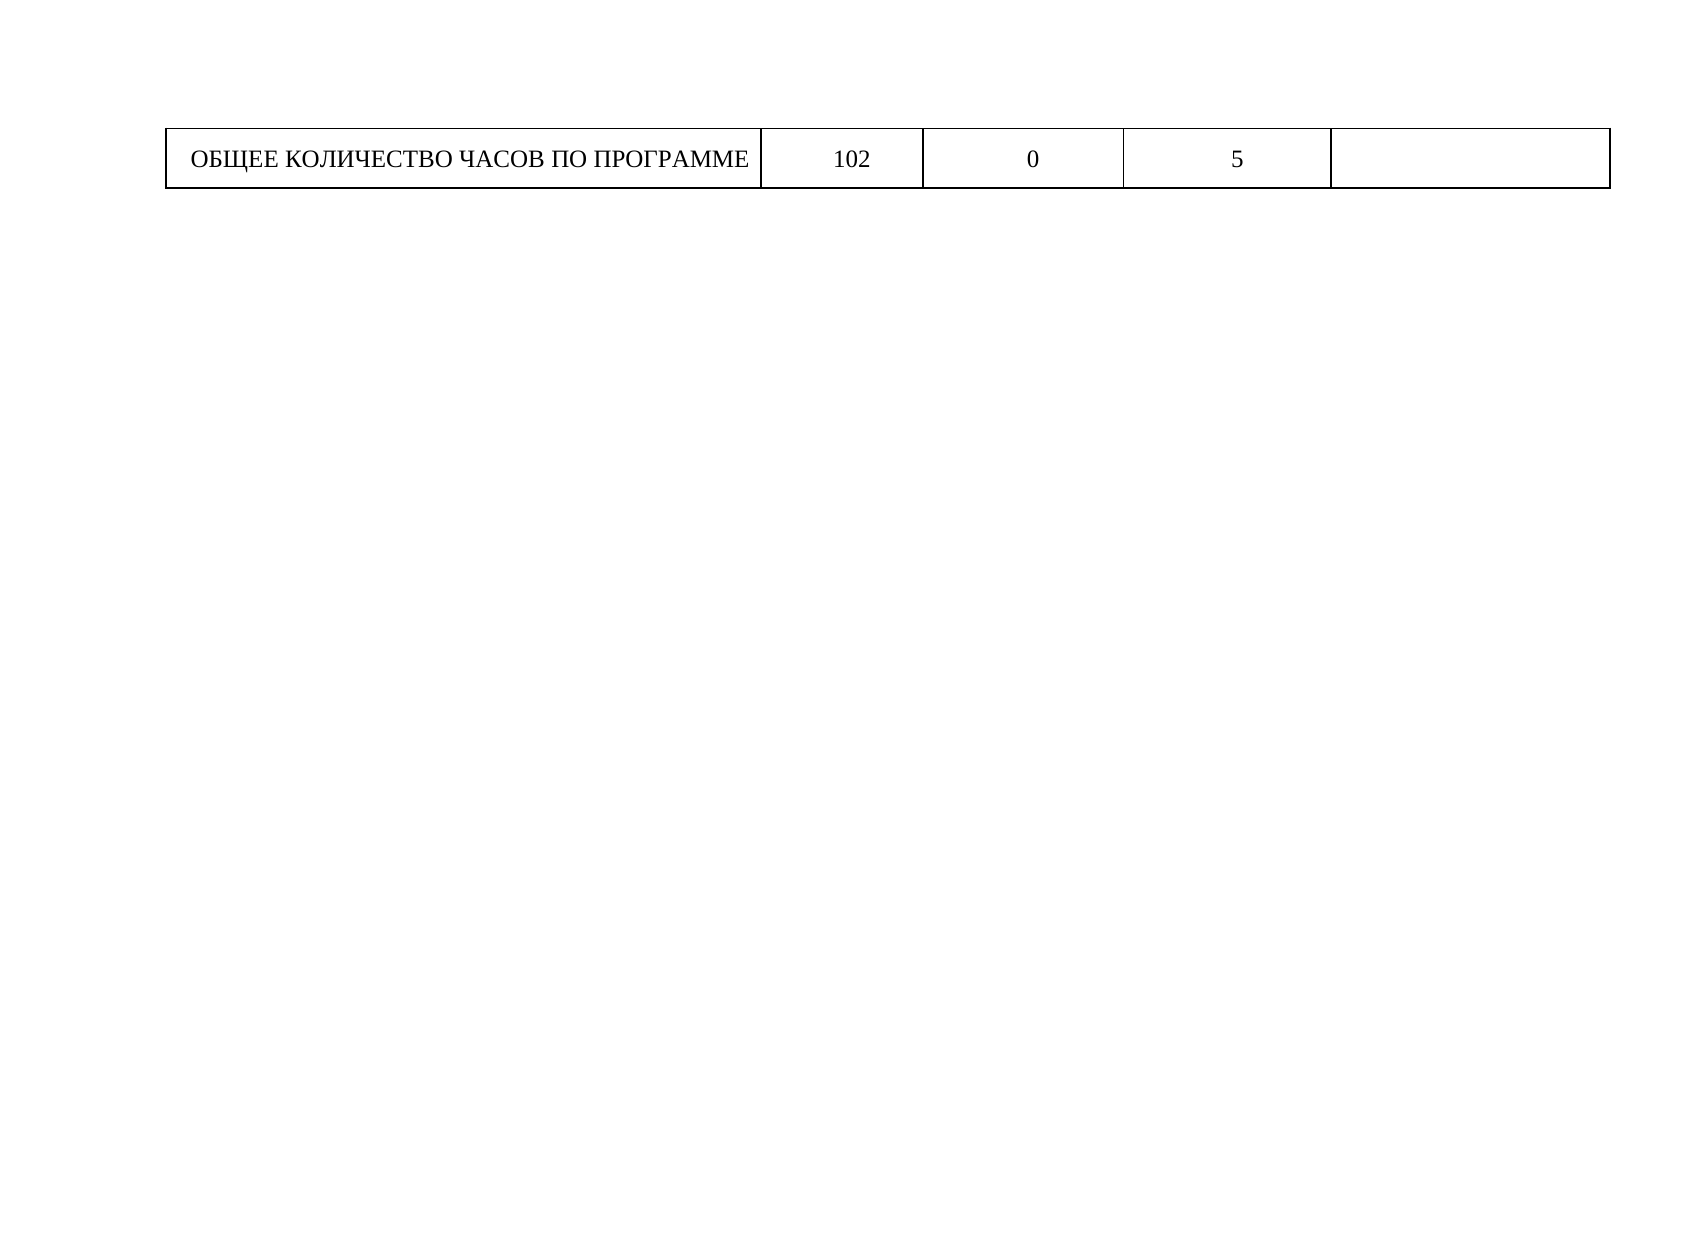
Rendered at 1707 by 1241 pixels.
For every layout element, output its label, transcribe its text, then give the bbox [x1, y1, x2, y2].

table_cell 102 [762, 129, 922, 187]
table_cell [1332, 129, 1609, 187]
table_cell 0 [924, 129, 1123, 187]
table_cell 5 [1124, 129, 1330, 187]
table_cell ОБЩЕЕ КОЛИЧЕСТВО ЧАСОВ ПО ПРОГРАММЕ [167, 129, 760, 187]
